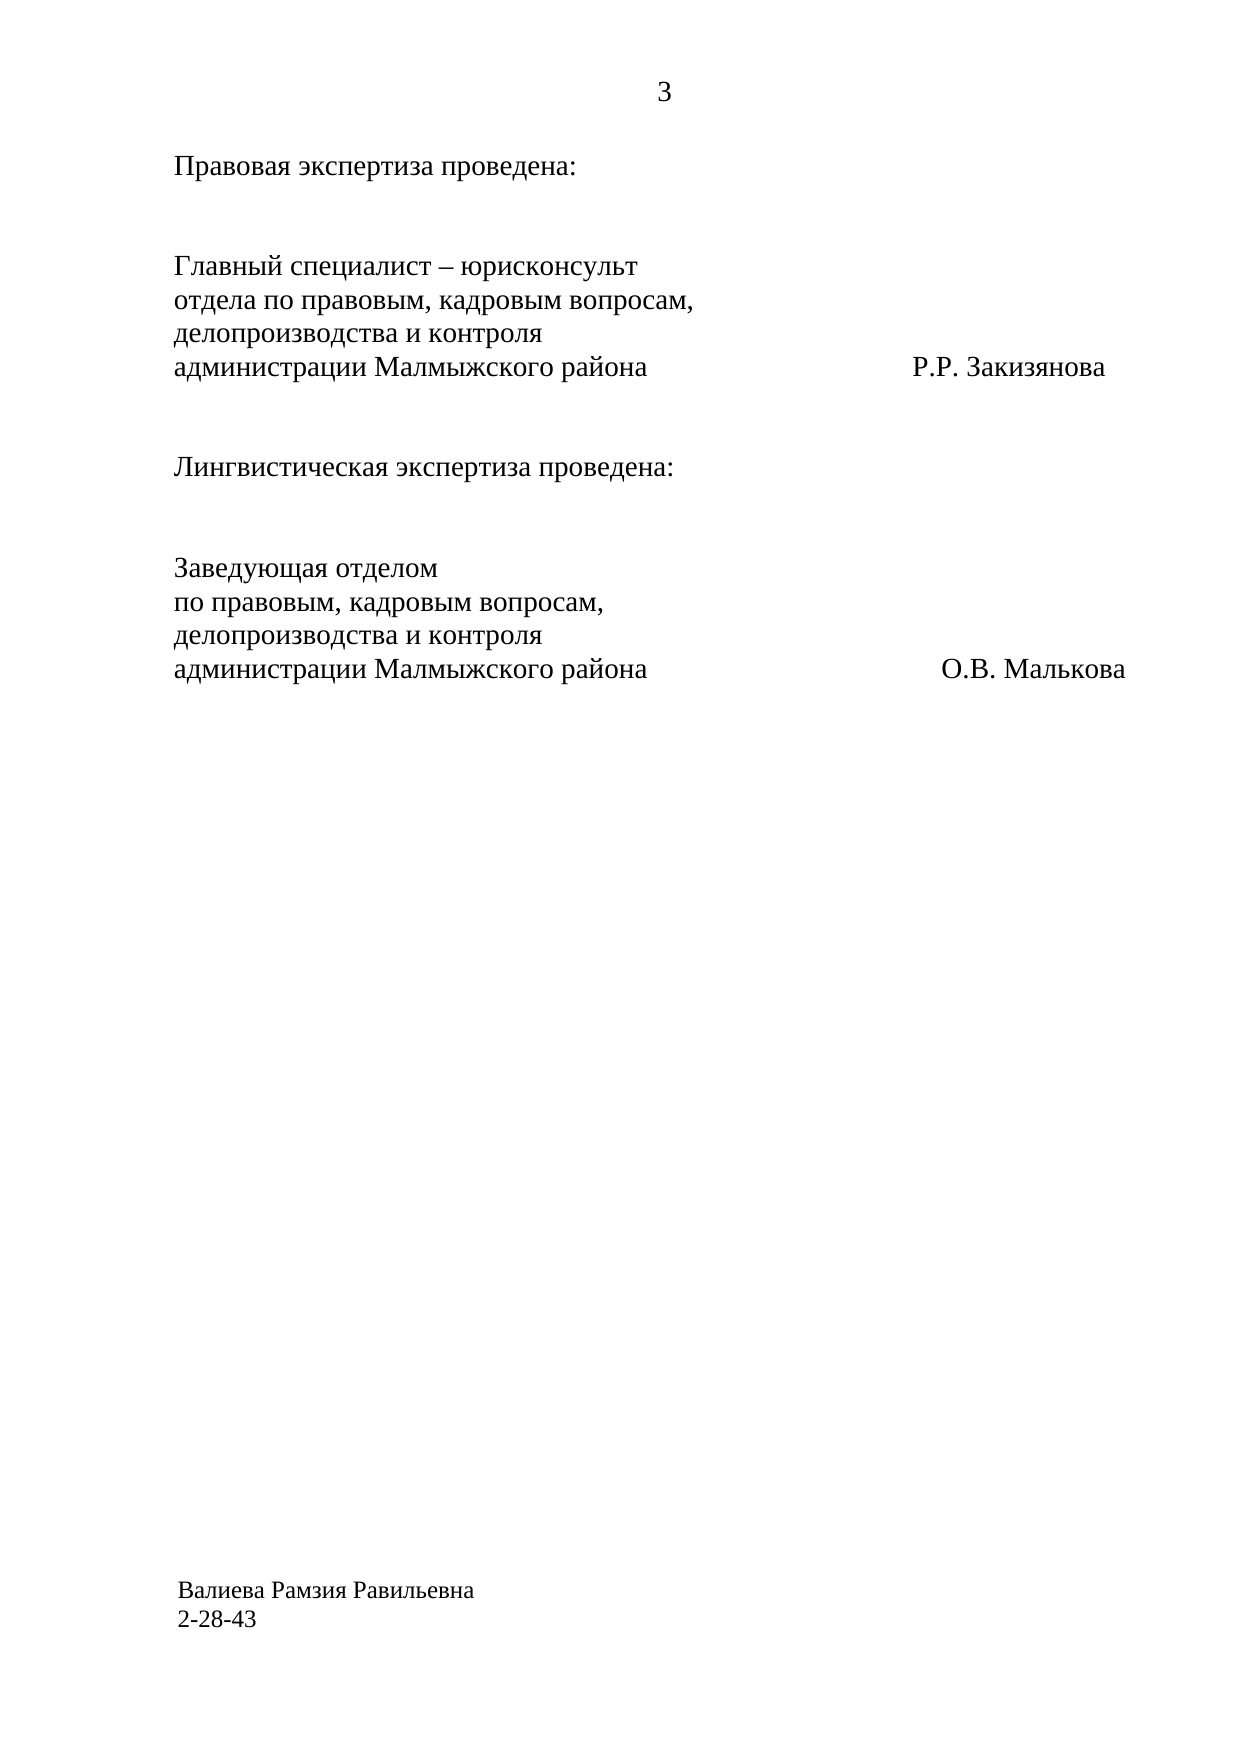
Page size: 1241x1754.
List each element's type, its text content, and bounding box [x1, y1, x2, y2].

table_cell О.В. Малькова [901, 450, 1152, 684]
table_cell Лингвистическая экспертиза проведена: Заведующая отделом по правовым, кадровым вопросам, делопроизводства и контроля администрации Малмыжского района [163, 450, 901, 684]
text 2-28-43 [177, 1604, 1152, 1633]
table_cell Р.Р. Закизянова [901, 148, 1152, 449]
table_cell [163, 148, 901, 449]
text Валиева Рамзия Равильевна [177, 1576, 1152, 1604]
